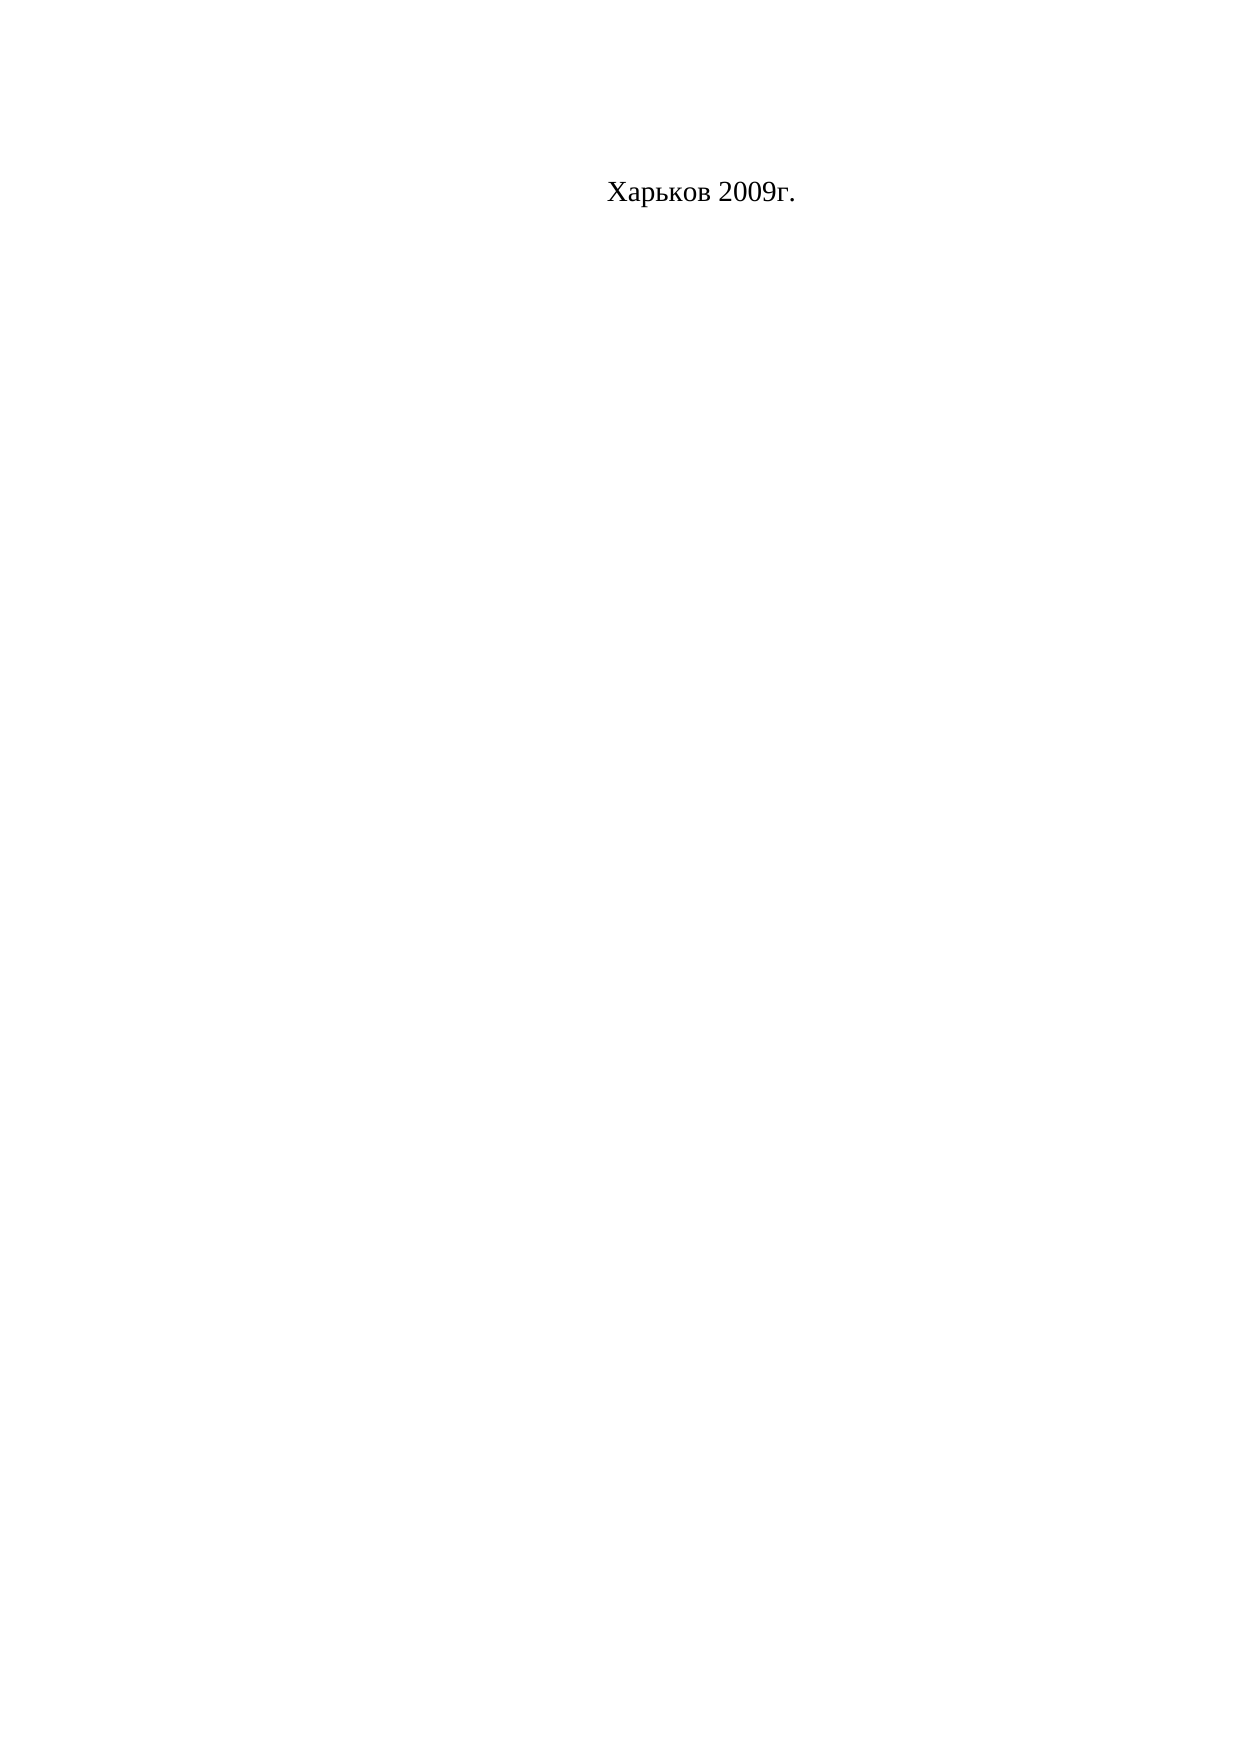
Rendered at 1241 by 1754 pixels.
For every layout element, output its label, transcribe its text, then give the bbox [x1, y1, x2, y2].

text Харьков 2009г. [177, 174, 1152, 215]
